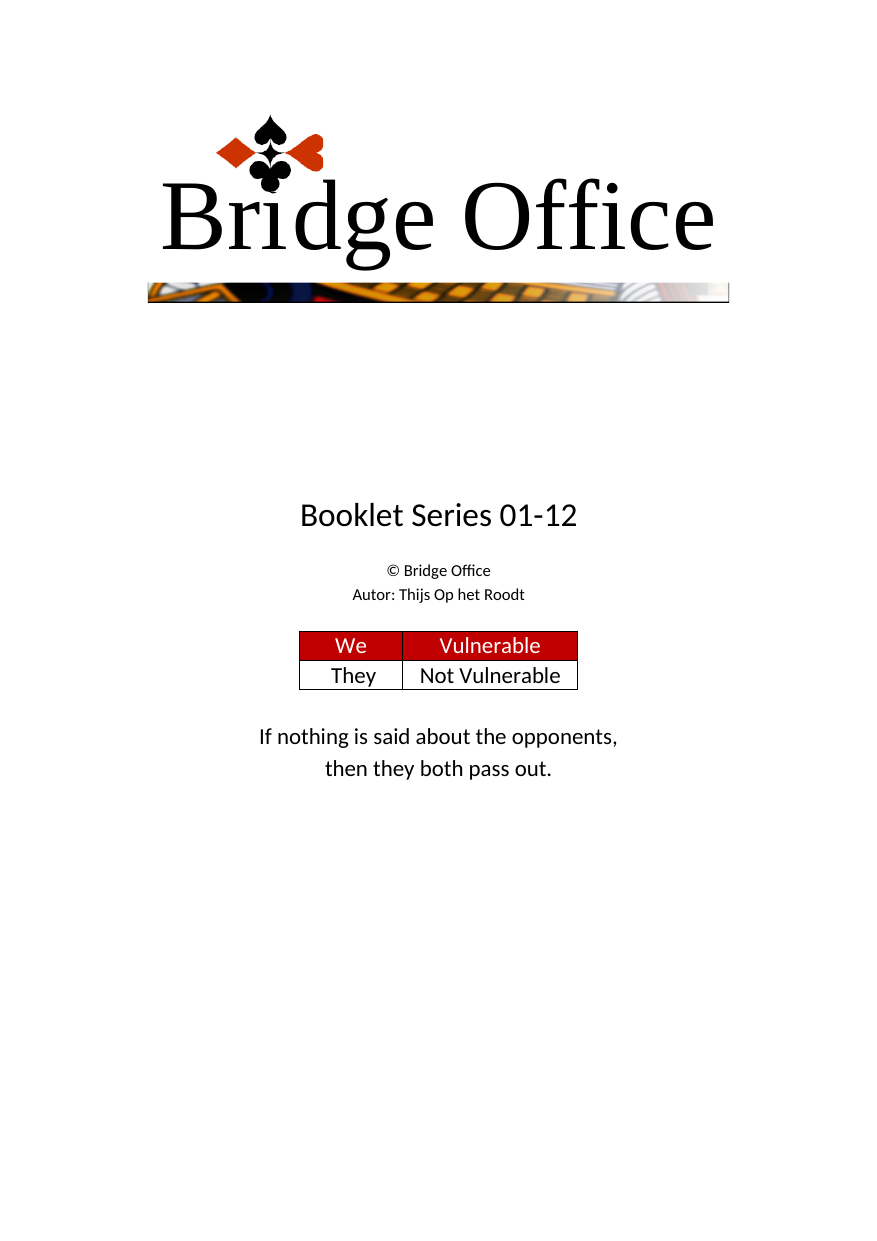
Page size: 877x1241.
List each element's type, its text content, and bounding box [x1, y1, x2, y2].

text then they both pass out. [148, 754, 729, 782]
picture [147, 283, 730, 303]
text If nothing is said about the opponents, [148, 722, 729, 750]
table_header We [300, 632, 402, 660]
table_cell Not Vulnerable [403, 661, 577, 689]
table_cell They [300, 661, 402, 689]
table_header Vulnerable [403, 632, 577, 660]
text Booklet Series 01-12 © Bridge Office [148, 447, 729, 581]
text Autor: Thijs Op het Roodt [148, 584, 729, 604]
